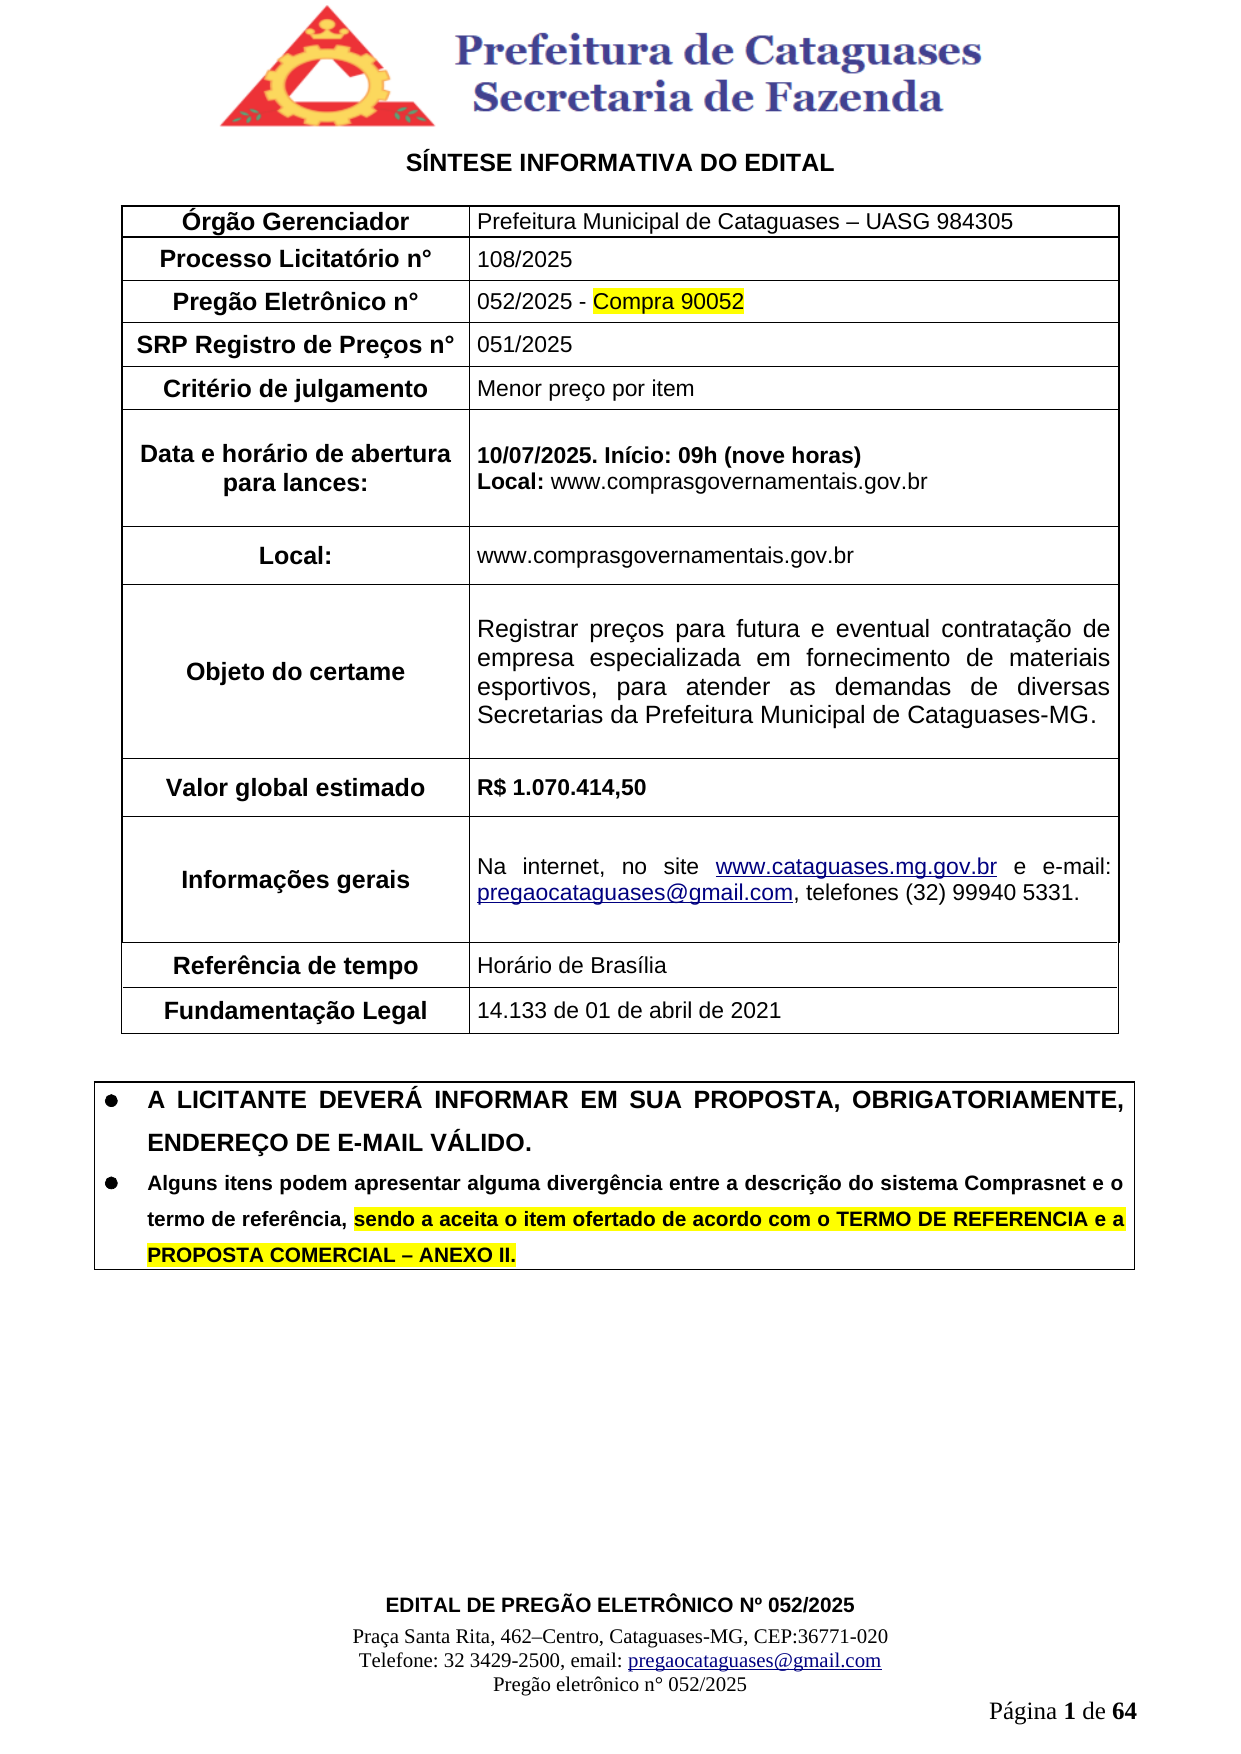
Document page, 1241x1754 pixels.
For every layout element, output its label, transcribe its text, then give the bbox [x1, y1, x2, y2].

table_cell Referência de tempo [122, 943, 469, 987]
table_cell Pregão Eletrônico n° [123, 281, 469, 322]
table_cell Critério de julgamento [123, 367, 469, 409]
list Alguns itens podem apresentar alguma divergência entre a descrição do sistema Comprasnet e o termo de referência, sendo a aceita o item ofertado de acordo com o TERMO DE REFERENCIA e a PROPOSTA COMERCIAL – ANEXO II. [95, 1168, 1134, 1269]
table_cell Na internet, no site www.cataguases.mg.gov.br e e-mail: pregaocataguases@gmail.com, telefones (32) 99940 5331. [470, 817, 1118, 942]
list A LICITANTE DEVERÁ INFORMAR EM SUA PROPOSTA, OBRIGATORIAMENTE, ENDEREÇO DE E-MAIL VÁLIDO. [95, 1083, 1134, 1156]
table_header Prefeitura Municipal de Cataguases – UASG 984305 [470, 207, 1118, 236]
text SÍNTESE INFORMATIVA DO EDITAL [103, 147, 1137, 176]
table_cell Horário de Brasília [470, 942, 1118, 987]
table_cell 051/2025 [470, 323, 1118, 366]
table_cell 052/2025 - Compra 90052 [470, 281, 1118, 322]
table_cell Valor global estimado [123, 759, 469, 816]
table_header Órgão Gerenciador [123, 207, 469, 236]
table_cell Fundamentação Legal [122, 987, 469, 1032]
table_cell Local: [123, 527, 469, 584]
table_cell 10/07/2025. Início: 09h (nove horas) Local: www.comprasgovernamentais.gov.br [470, 410, 1118, 526]
text EDITAL DE PREGÃO ELETRÔNICO Nº 052/2025 [103, 1593, 1137, 1617]
table_cell R$ 1.070.414,50 [470, 759, 1118, 816]
table_cell Registrar preços para futura e eventual contratação de empresa especializada em fornecimento de materiais esportivos, para atender as demandas de diversas Secretarias da Prefeitura Municipal de Cataguases-MG. [470, 585, 1118, 758]
table_cell Informações gerais [123, 817, 469, 942]
table_cell Data e horário de abertura para lances: [123, 410, 469, 526]
table_cell Menor preço por item [470, 367, 1118, 409]
table_cell SRP Registro de Preços n° [123, 323, 469, 366]
table_cell 14.133 de 01 de abril de 2021 [470, 987, 1118, 1032]
table_cell Processo Licitatório n° [123, 238, 469, 279]
picture [165, 0, 1075, 148]
table_cell Objeto do certame [123, 585, 469, 758]
table_cell www.comprasgovernamentais.gov.br [470, 527, 1118, 584]
table_cell 108/2025 [470, 238, 1118, 279]
